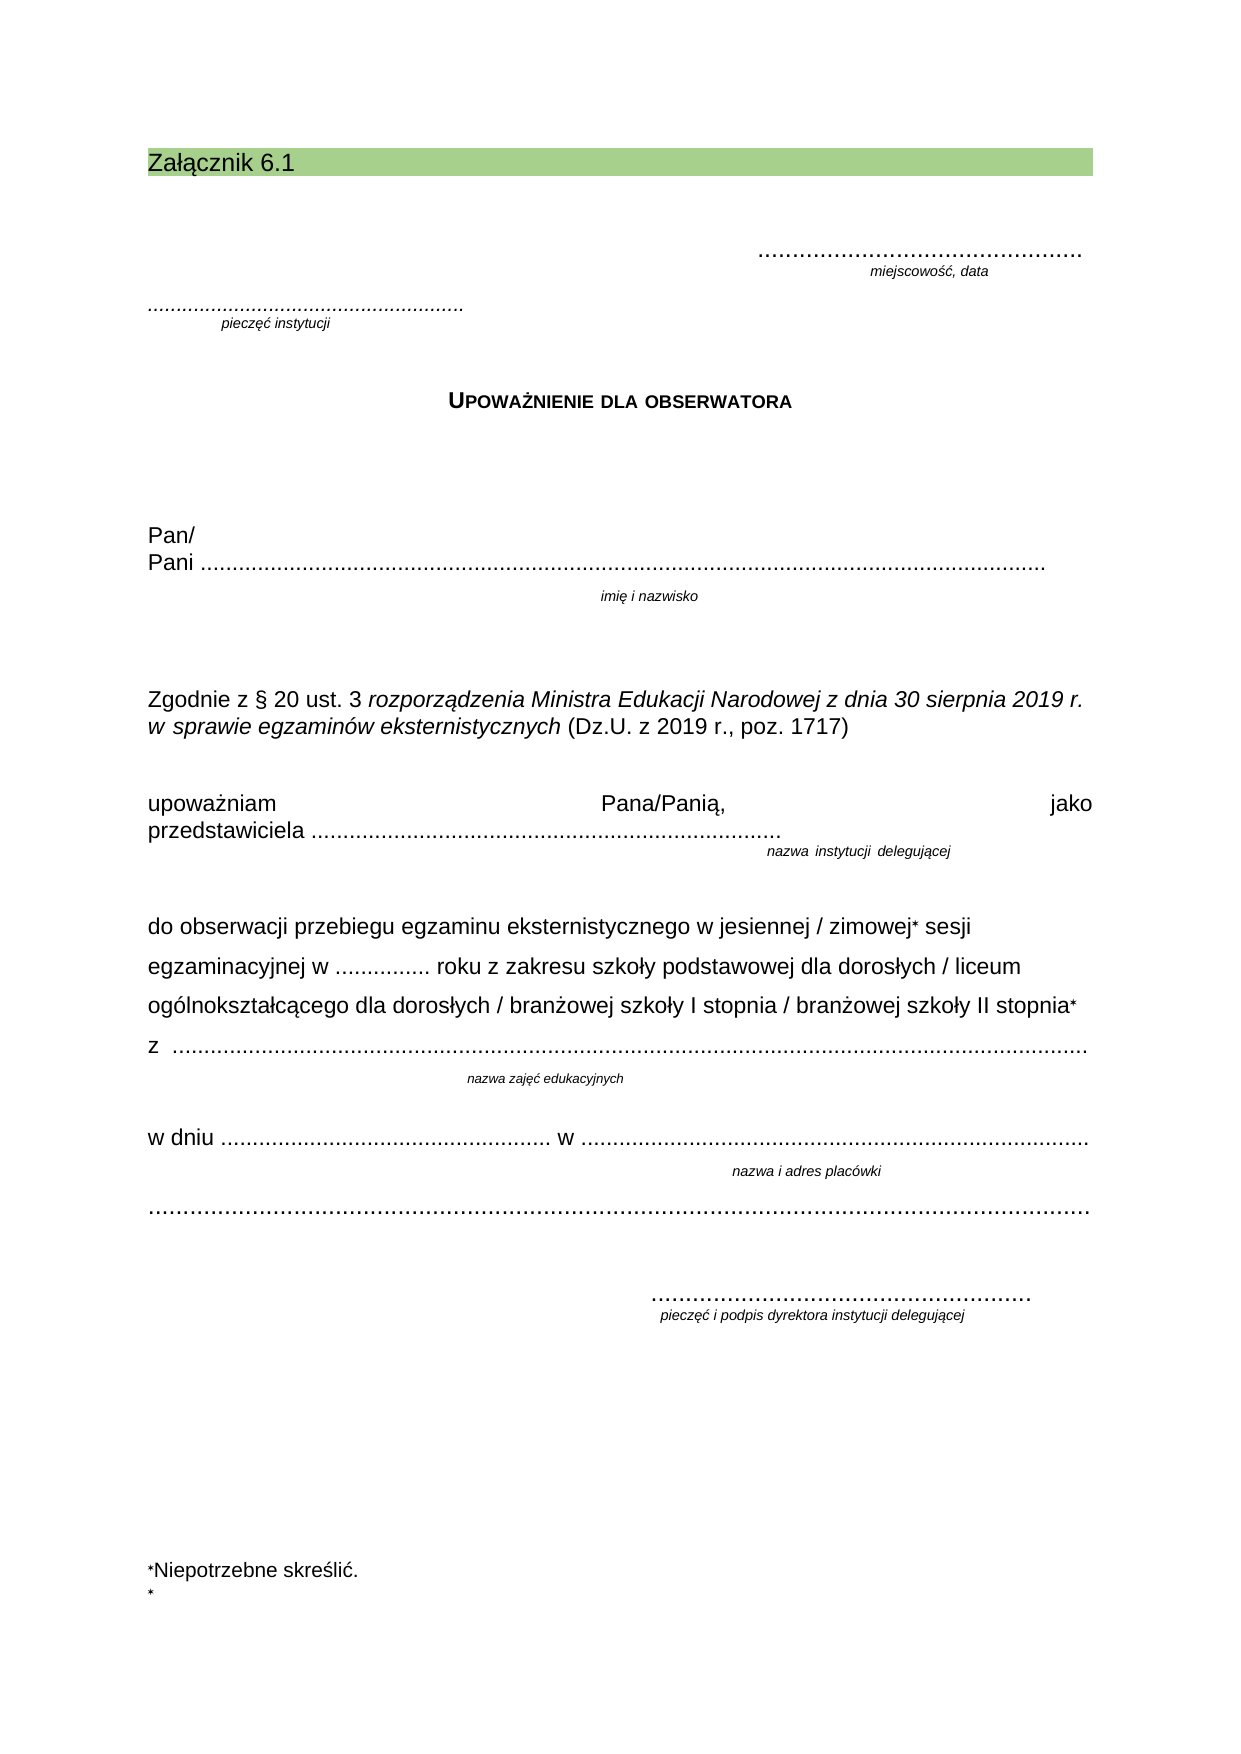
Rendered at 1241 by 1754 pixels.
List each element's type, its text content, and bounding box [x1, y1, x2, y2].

text nazwa i adres placówki [576, 1163, 1093, 1191]
text ............................................... [148, 234, 1093, 263]
text ....................................................... [148, 291, 1093, 315]
text ....................................................... [590, 1278, 1093, 1306]
text nazwa zajęć edukacyjnych [148, 1071, 1093, 1097]
text pieczęć i podpis dyrektora instytucji delegującej [148, 1306, 1093, 1335]
text upoważniam Pana/Panią, jako przedstawiciela .......................................................................... nazwa instytucji delegującej [148, 790, 1093, 901]
text Zgodnie z § 20 ust. 3 rozporządzenia Ministra Edukacji Narodowej z dnia 30 sierpnia 2019 r. w sprawie egzaminów eksternistycznych (Dz.U. z 2019 r., poz. 1717) [148, 686, 1093, 739]
text do obserwacji przebiegu egzaminu eksternistycznego w jesiennej / zimowej sesji egzaminacyjnej w ............... roku z zakresu szkoły podstawowej dla dorosłych / liceum ogólnokształcącego dla dorosłych / branżowej szkoły I stopnia / branżowej szkoły II stopnia z ................................................................................................................................................ [148, 913, 1093, 1058]
text Załącznik 6.1 [148, 148, 1093, 176]
text Pan/Pani ..................................................................................................................................... [148, 522, 1093, 575]
text w dniu .................................................... w ................................................................................ [148, 1124, 1093, 1150]
text miejscowość, data [148, 263, 1093, 291]
text Upoważnienie dla obserwatora [148, 387, 1093, 413]
text pieczęć instytucji [221, 315, 1093, 344]
text imię i nazwisko [148, 588, 1093, 616]
text ........................................................................................................................................ [148, 1191, 1093, 1220]
